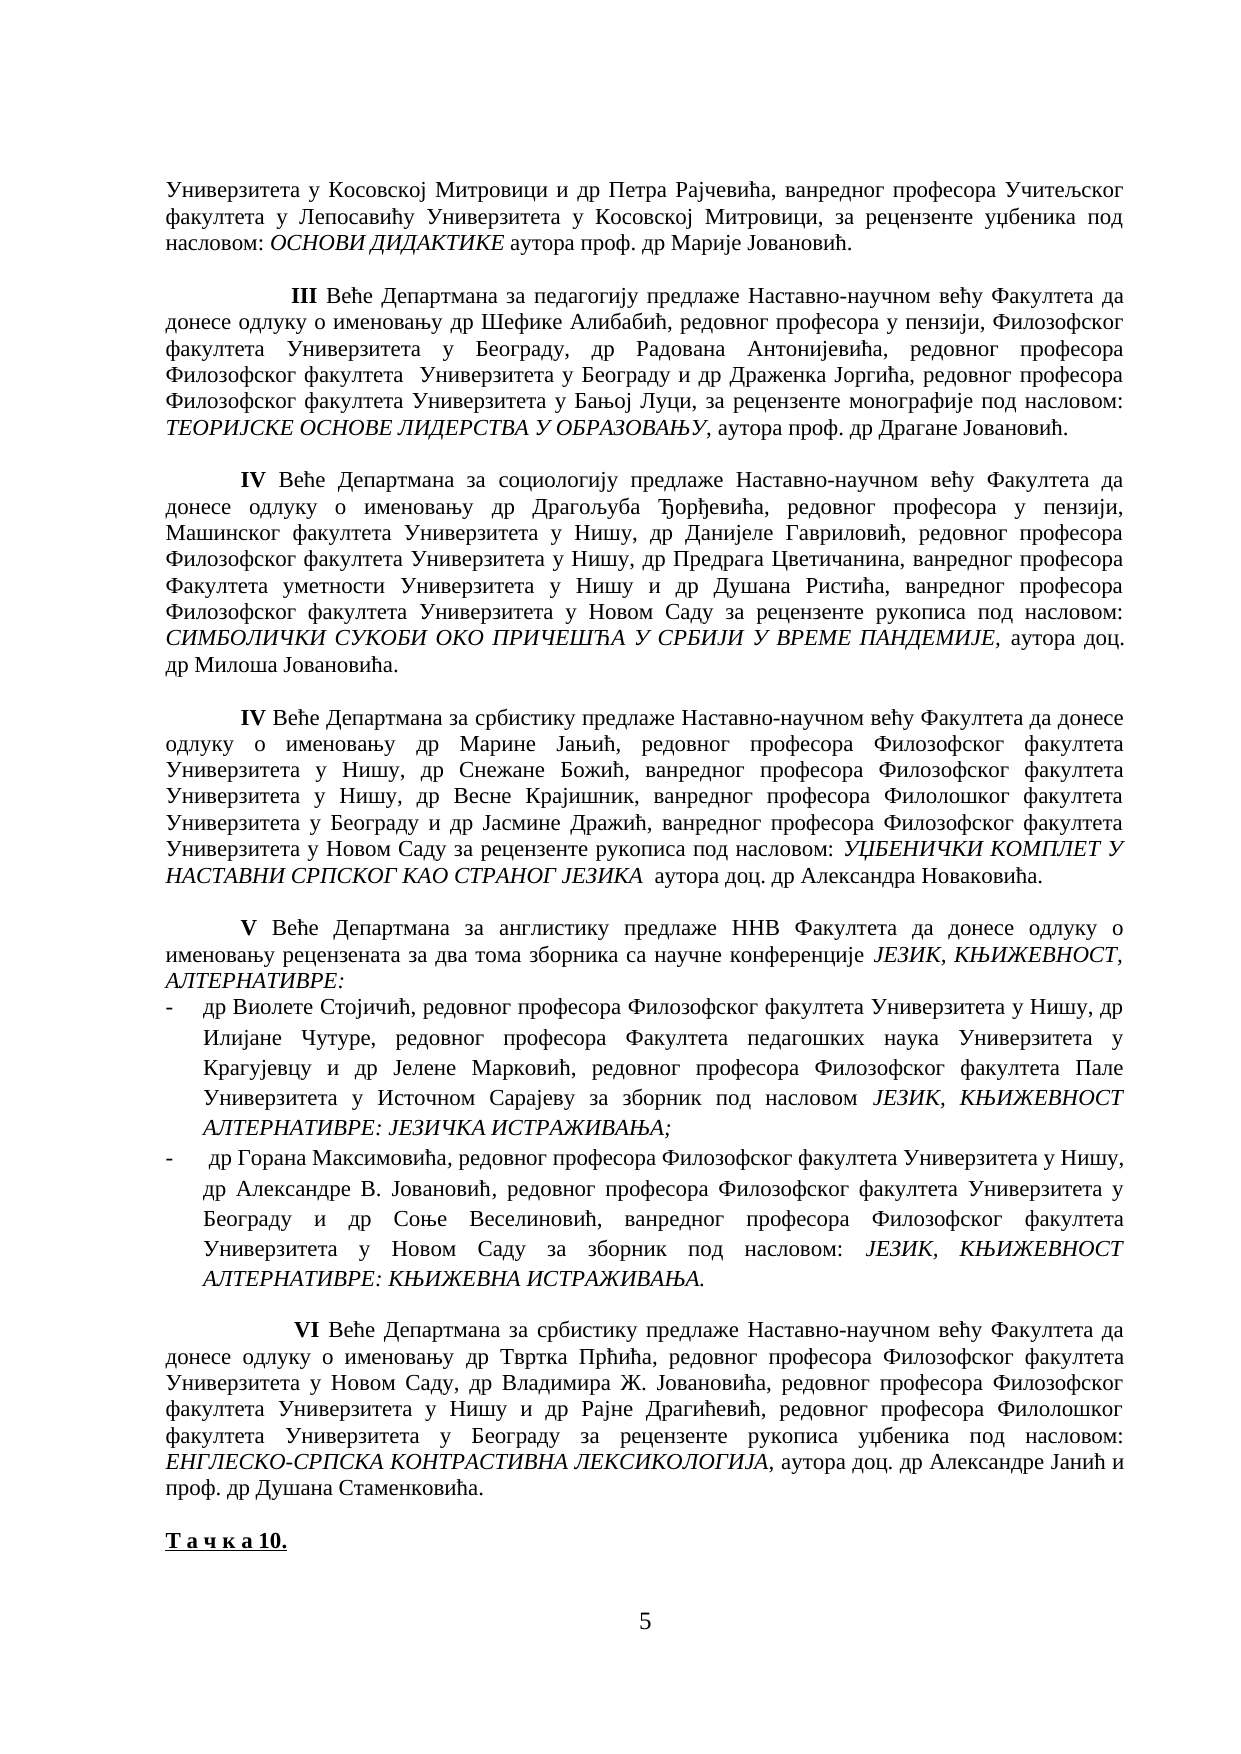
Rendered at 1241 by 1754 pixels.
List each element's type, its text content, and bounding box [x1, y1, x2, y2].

text V Веће Департмана за англистику предлаже ННВ Факултета да донесе одлуку о именовању рецензената за два тома зборника са научне конференције Језик, књижевност, алтернативре: [165, 914, 1125, 993]
text III Веће Департмана за педагогију предлаже Наставно-научном већу Факултета да донесе одлуку о именовању др Шефике Алибабић, редовног професора у пензији, Филозофског факултета Универзитета у Београду, др Радована Антонијевића, редовног професора Филозофског факултета Универзитета у Београду и др Драженка Јоргића, редовног професора Филозофског факултета Универзитета у Бањој Луци, за рецензенте монографије под насловом: ТЕОРИЈСКЕ ОСНОВЕ ЛИДЕРСТВА У ОБРАЗОВАЊУ, аутора проф. др Драгане Јовановић. [165, 282, 1125, 440]
text IV Веће Департмана за социологију предлаже Наставно-научном већу Факултета да донесе одлуку о именовању др Драгољуба Ђорђевића, редовног професора у пензији, Машинског факултета Универзитета у Нишу, др Данијеле Гавриловић, редовног професора Филозофског факултета Универзитета у Нишу, др Предрага Цветичанина, ванредног професора Факултета уметности Универзитета у Нишу и др Душана Ристића, ванредног професора Филозофског факултета Универзитета у Новом Саду за рецензенте рукописа под насловом: СИМБОЛИЧКИ СУКОБИ ОКО ПРИЧЕШЋА У СРБИЈИ У ВРЕМЕ ПАНДЕМИЈЕ, аутора доц. др Милоша Јовановића. [165, 466, 1125, 677]
text IV Веће Департмана за србистику предлаже Наставно-научном већу Факултета да донесе одлуку о именовању др Марине Јањић, редовног професора Филозофског факултета Универзитета у Нишу, др Снежане Божић, ванредног професора Филозофског факултета Универзитета у Нишу, др Весне Крајишник, ванредног професора Филолошког факултета Универзитета у Београду и др Јасмине Дражић, ванредног професора Филозофског факултета Универзитета у Новом Саду за рецензенте рукописа под насловом: УЏБЕНИЧКИ КОМПЛЕТ У НАСТАВНИ СРПСКОГ КАО СТРАНОГ ЈЕЗИКА аутора доц. др Александра Новаковића. [165, 703, 1125, 888]
list др Виолете Стојичић, редовног професора Филозофског факултета Универзитета у Нишу, др Илијане Чутуре, редовног професора Факултета педагошких наука Универзитета у Крагујевцу и др Јелене Марковић, редовног професора Филозофског факултета Пале Универзитета у Источном Сарајеву за зборник под насловом Језик, књижевност алтернативре: језичка истраживања; [165, 993, 1125, 1141]
text Т а ч к а 10. [165, 1527, 1125, 1553]
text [165, 176, 1125, 256]
list др Горана Максимовића, редовног професора Филозофског факултета Универзитета у Нишу, др Александре В. Јовановић, редовног професора Филозофског факултета Универзитета у Београду и др Соње Веселиновић, ванредног професора Филозофског факултета Универзитета у Новом Саду за зборник под насловом: Језик, књижевност алтернативре: књижевна истраживања. [165, 1144, 1125, 1292]
text VI Веће Департмана за србистику предлаже Наставно-научном већу Факултета да донесе одлуку о именовању др Твртка Прћића, редовног професора Филозофског факултета Универзитета у Новом Саду, др Владимира Ж. Јовановића, редовног професора Филозофског факултета Универзитета у Нишу и др Рајне Драгићевић, редовног професора Филолошког факултета Универзитета у Београду за рецензенте рукописа уџбеника под насловом: ЕНГЛЕСКО-СРПСКА КОНТРАСТИВНА ЛЕКСИКОЛОГИЈА, аутора доц. др Александре Јанић и проф. др Душана Стаменковића. [165, 1316, 1125, 1501]
